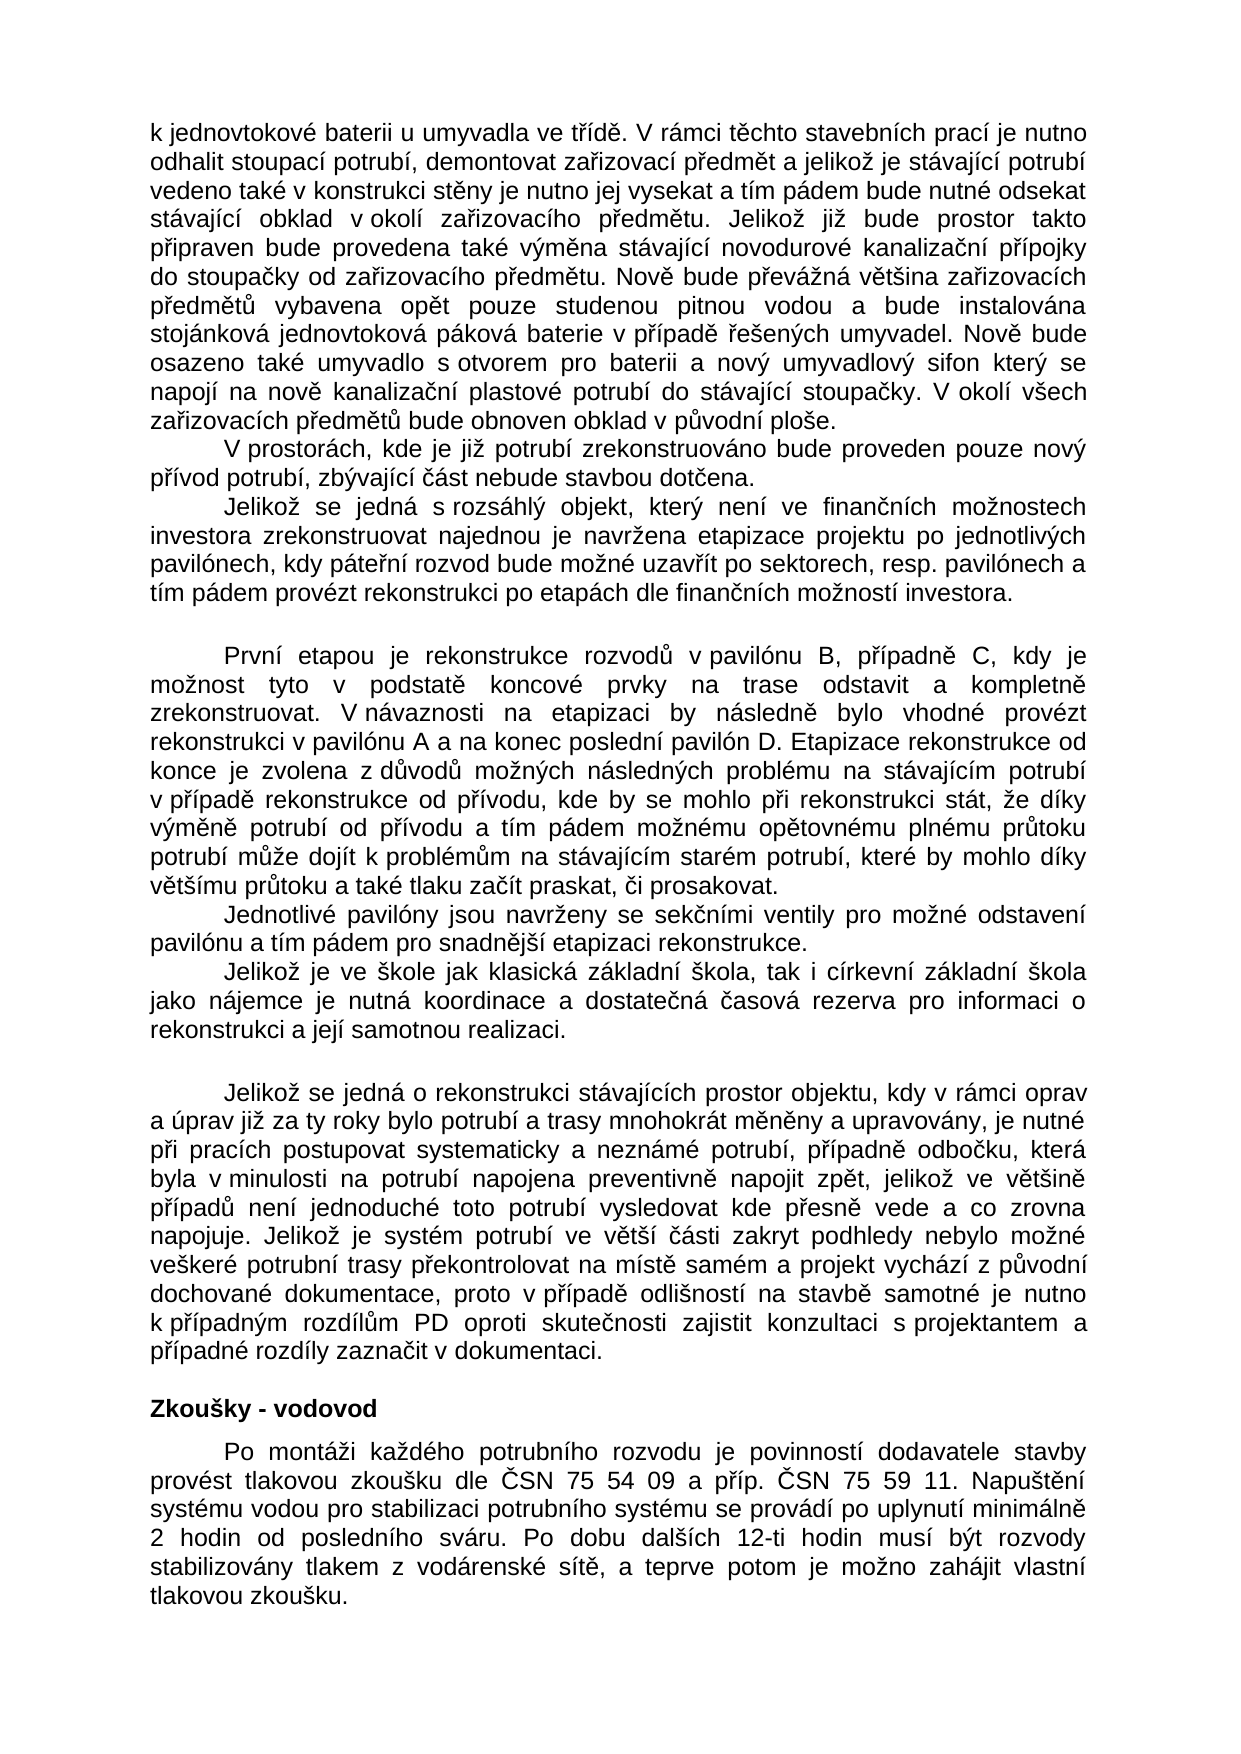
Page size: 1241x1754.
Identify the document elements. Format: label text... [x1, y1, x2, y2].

text V prostorách, kde je již potrubí zrekonstruováno bude proveden pouze nový přívod potrubí, zbývající část nebude stavbou dotčena. [150, 434, 1087, 492]
text Zkoušky - vodovod [150, 1394, 1087, 1422]
text Po montáži každého potrubního rozvodu je povinností dodavatele stavby provést tlakovou zkoušku dle ČSN 75 54 09 a příp. ČSN 75 59 11. Napuštění systému vodou pro stabilizaci potrubního systému se provádí po uplynutí minimálně 2 hodin od posledního sváru. Po dobu dalších 12-ti hodin musí být rozvody stabilizovány tlakem z vodárenské sítě, a teprve potom je možno zahájit vlastní tlakovou zkoušku. [150, 1437, 1087, 1609]
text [150, 118, 1087, 434]
text Jelikož se jedná o rekonstrukci stávajících prostor objektu, kdy v rámci oprav a úprav již za ty roky bylo potrubí a trasy mnohokrát měněny a upravovány, je nutné při pracích postupovat systematicky a neznámé potrubí, případně odbočku, která byla v minulosti na potrubí napojena preventivně napojit zpět, jelikož ve většině případů není jednoduché toto potrubí vysledovat kde přesně vede a co zrovna napojuje. Jelikož je systém potrubí ve větší části zakryt podhledy nebylo možné veškeré potrubní trasy překontrolovat na místě samém a projekt vychází z původní dochované dokumentace, proto v případě odlišností na stavbě samotné je nutno k případným rozdílům PD oproti skutečnosti zajistit konzultaci s projektantem a případné rozdíly zaznačit v dokumentaci. [150, 1077, 1087, 1365]
text Jednotlivé pavilóny jsou navrženy se sekčními ventily pro možné odstavení pavilónu a tím pádem pro snadnější etapizaci rekonstrukce. [150, 900, 1087, 957]
text První etapou je rekonstrukce rozvodů v pavilónu B, případně C, kdy je možnost tyto v podstatě koncové prvky na trase odstavit a kompletně zrekonstruovat. V návaznosti na etapizaci by následně bylo vhodné provézt rekonstrukci v pavilónu A a na konec poslední pavilón D. Etapizace rekonstrukce od konce je zvolena z důvodů možných následných problému na stávajícím potrubí v případě rekonstrukce od přívodu, kde by se mohlo při rekonstrukci stát, že díky výměně potrubí od přívodu a tím pádem možnému opětovnému plnému průtoku potrubí může dojít k problémům na stávajícím starém potrubí, které by mohlo díky většímu průtoku a také tlaku začít praskat, či prosakovat. [150, 641, 1087, 900]
text Jelikož se jedná s rozsáhlý objekt, který není ve finančních možnostech investora zrekonstruovat najednou je navržena etapizace projektu po jednotlivých pavilónech, kdy páteřní rozvod bude možné uzavřít po sektorech, resp. pavilónech a tím pádem provézt rekonstrukci po etapách dle finančních možností investora. [150, 492, 1087, 607]
text Jelikož je ve škole jak klasická základní škola, tak i církevní základní škola jako nájemce je nutná koordinace a dostatečná časová rezerva pro informaci o rekonstrukci a její samotnou realizaci. [150, 957, 1087, 1043]
